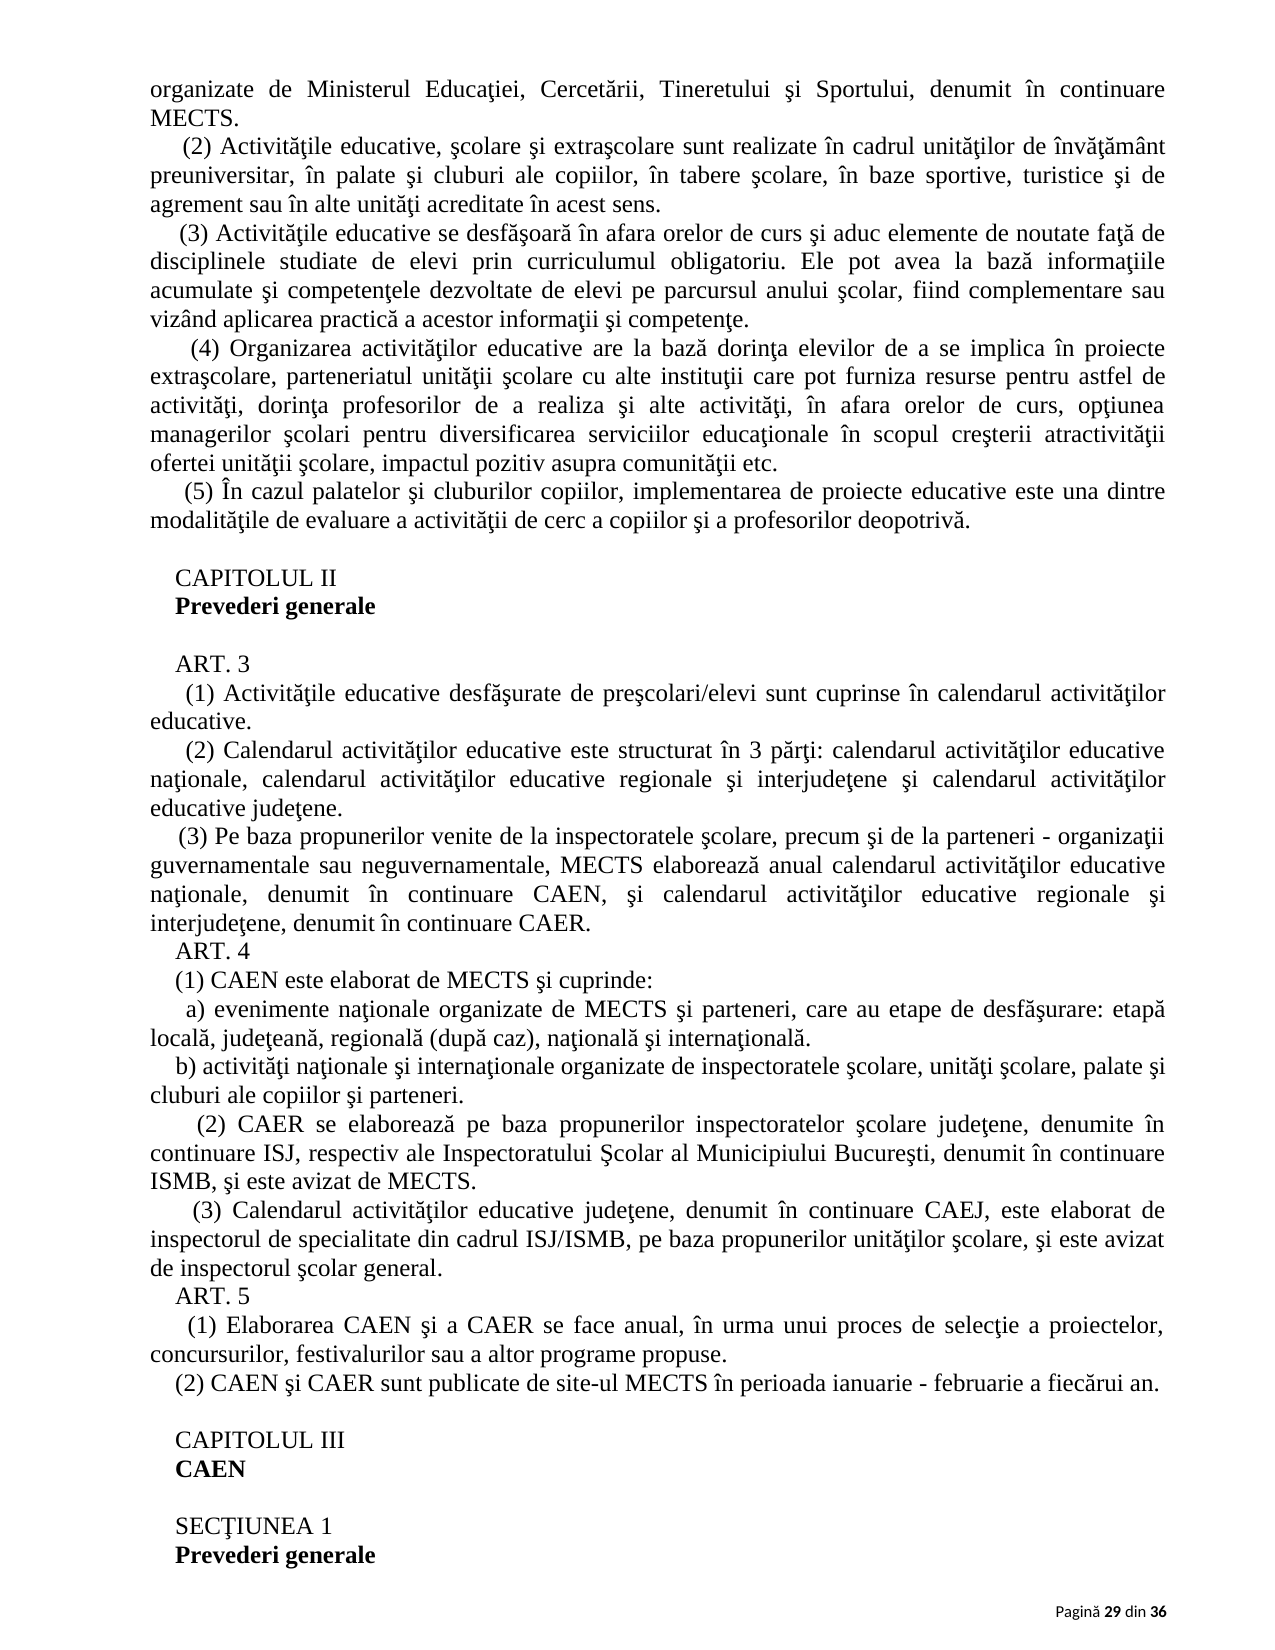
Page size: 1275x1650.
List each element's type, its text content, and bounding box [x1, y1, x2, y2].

text ART. 5 [150, 1281, 1167, 1310]
text (2) CAEN şi CAER sunt publicate de site-ul MECTS în perioada ianuarie - februarie a fiecărui an. [150, 1368, 1167, 1396]
text (3) Pe baza propunerilor venite de la inspectoratele şcolare, precum şi de la parteneri - organizaţii guvernamentale sau neguvernamentale, MECTS elaborează anual calendarul activităţilor educative naţionale, denumit în continuare CAEN, şi calendarul activităţilor educative regionale şi interjudeţene, denumit în continuare CAER. [150, 821, 1167, 936]
text CAEN [150, 1454, 1167, 1483]
text a) evenimente naţionale organizate de MECTS şi parteneri, care au etape de desfăşurare: etapă locală, judeţeană, regională (după caz), naţională şi internaţională. [150, 994, 1167, 1051]
text (1) Activităţile educative desfăşurate de preşcolari/elevi sunt cuprinse în calendarul activităţilor educative. [150, 678, 1167, 735]
text (1) CAEN este elaborat de MECTS şi cuprinde: [150, 965, 1167, 994]
text SECŢIUNEA 1 [150, 1511, 1167, 1540]
text (1) Elaborarea CAEN şi a CAER se face anual, în urma unui proces de selecţie a proiectelor, concursurilor, festivalurilor sau a altor programe propuse. [150, 1310, 1167, 1368]
text b) activităţi naţionale şi internaţionale organizate de inspectoratele şcolare, unităţi şcolare, palate şi cluburi ale copiilor şi parteneri. [150, 1051, 1167, 1109]
text Prevederi generale [150, 591, 1167, 620]
text (4) Organizarea activităţilor educative are la bază dorinţa elevilor de a se implica în proiecte extraşcolare, parteneriatul unităţii şcolare cu alte instituţii care pot furniza resurse pentru astfel de activităţi, dorinţa profesorilor de a realiza şi alte activităţi, în afara orelor de curs, opţiunea managerilor şcolari pentru diversificarea serviciilor educaţionale în scopul creşterii atractivităţii ofertei unităţii şcolare, impactul pozitiv asupra comunităţii etc. [150, 333, 1167, 476]
text (3) Calendarul activităţilor educative judeţene, denumit în continuare CAEJ, este elaborat de inspectorul de specialitate din cadrul ISJ/ISMB, pe baza propunerilor unităţilor şcolare, şi este avizat de inspectorul şcolar general. [150, 1195, 1167, 1281]
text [150, 74, 1167, 131]
text ART. 3 [150, 649, 1167, 678]
text (2) Calendarul activităţilor educative este structurat în 3 părţi: calendarul activităţilor educative naţionale, calendarul activităţilor educative regionale şi interjudeţene şi calendarul activităţilor educative judeţene. [150, 735, 1167, 821]
text (3) Activităţile educative se desfăşoară în afara orelor de curs şi aduc elemente de noutate faţă de disciplinele studiate de elevi prin curriculumul obligatoriu. Ele pot avea la bază informaţiile acumulate şi competenţele dezvoltate de elevi pe parcursul anului şcolar, fiind complementare sau vizând aplicarea practică a acestor informaţii şi competenţe. [150, 218, 1167, 333]
text (5) În cazul palatelor şi cluburilor copiilor, implementarea de proiecte educative este una dintre modalităţile de evaluare a activităţii de cerc a copiilor şi a profesorilor deopotrivă. [150, 476, 1167, 534]
text CAPITOLUL III [150, 1425, 1167, 1454]
text CAPITOLUL II [150, 563, 1167, 591]
text Prevederi generale [150, 1540, 1167, 1569]
text (2) Activităţile educative, şcolare şi extraşcolare sunt realizate în cadrul unităţilor de învăţământ preuniversitar, în palate şi cluburi ale copiilor, în tabere şcolare, în baze sportive, turistice şi de agrement sau în alte unităţi acreditate în acest sens. [150, 131, 1167, 218]
text (2) CAER se elaborează pe baza propunerilor inspectoratelor şcolare judeţene, denumite în continuare ISJ, respectiv ale Inspectoratului Şcolar al Municipiului Bucureşti, denumit în continuare ISMB, şi este avizat de MECTS. [150, 1109, 1167, 1195]
text ART. 4 [150, 936, 1167, 965]
